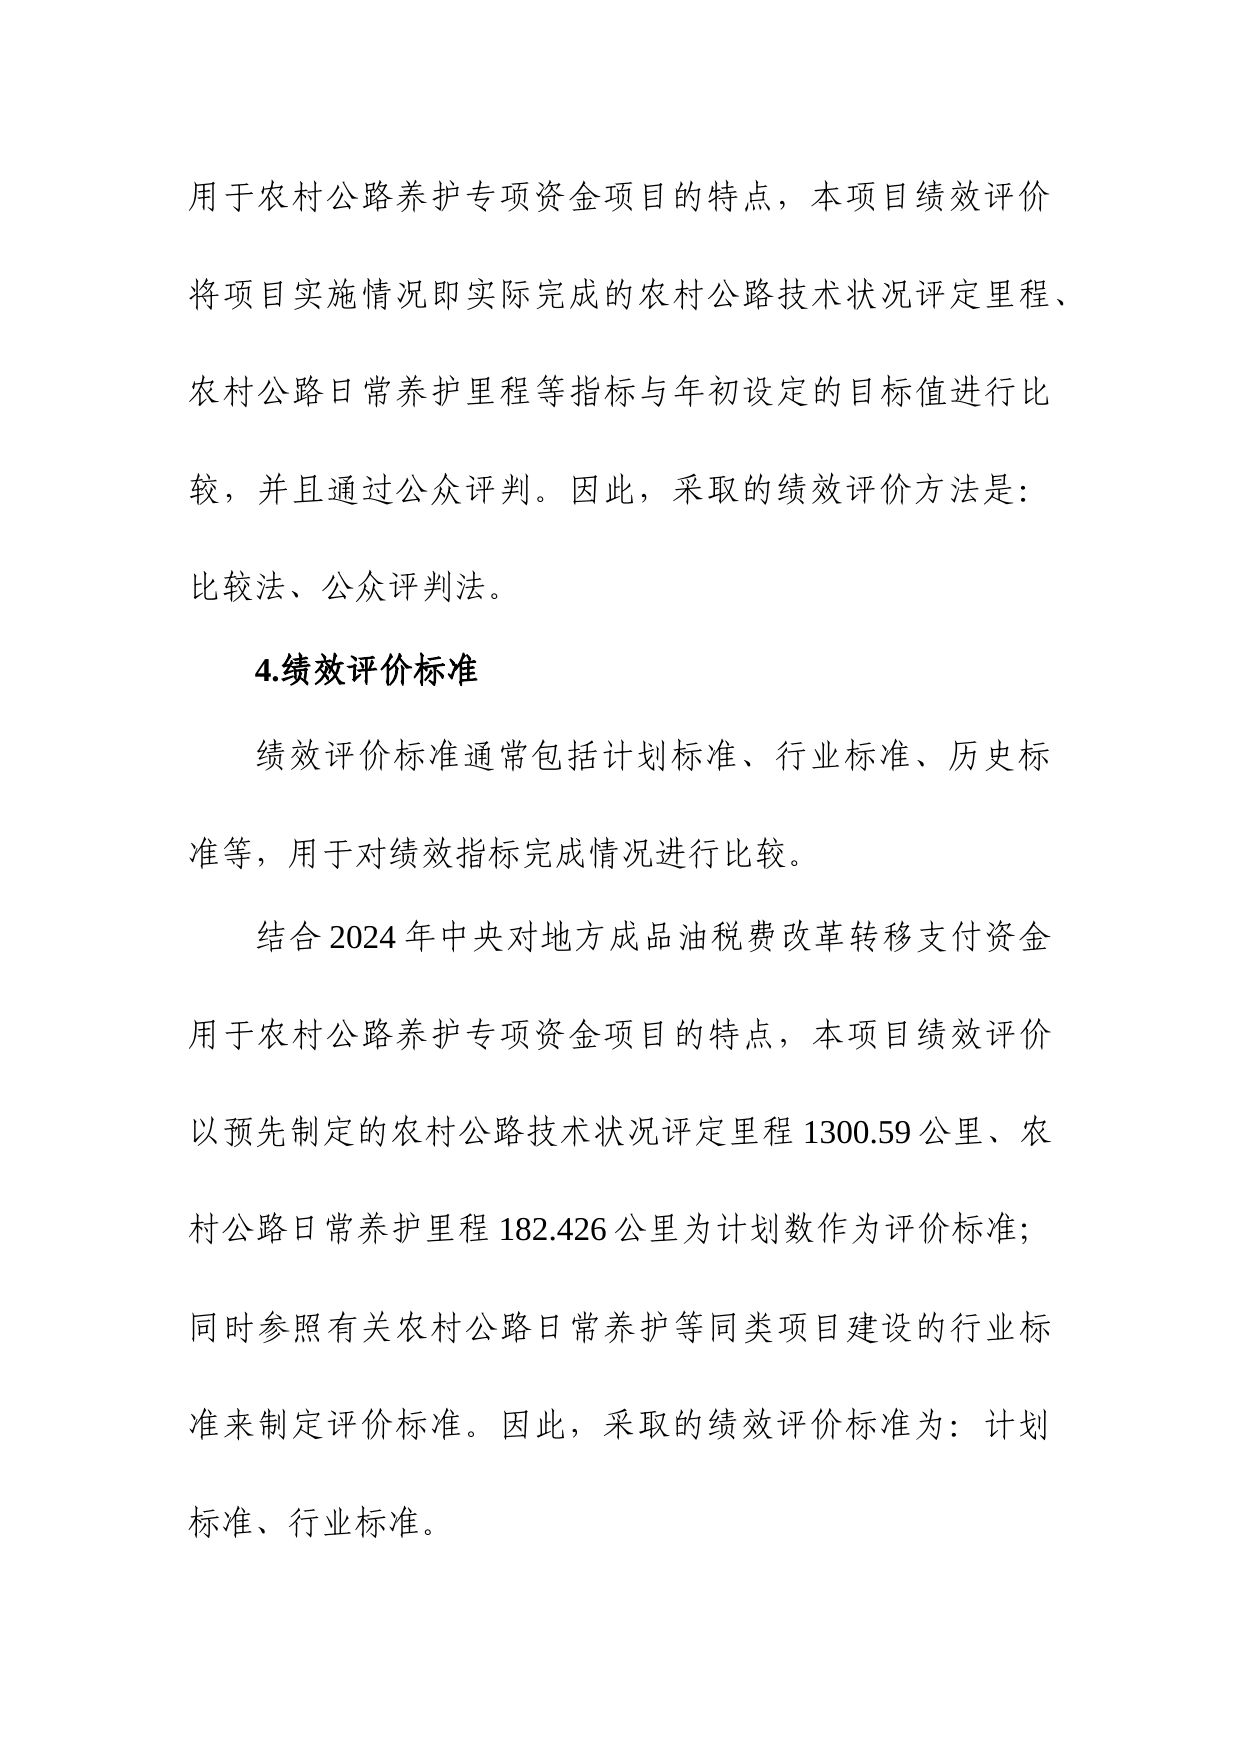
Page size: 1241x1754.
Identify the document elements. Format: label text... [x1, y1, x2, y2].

text 绩效评价标准通常包括计划标准、行业标准、历史标准等，用于对绩效指标完成情况进行比较。 [187, 721, 1053, 884]
text 结合2024年中央对地方成品油税费改革转移支付资金用于农村公路养护专项资金项目的特点，本项目绩效评价以预先制定的农村公路技术状况评定里程1300.59公里、农村公路日常养护里程182.426公里为计划数作为评价标准；同时参照有关农村公路日常养护等同类项目建设的行业标准来制定评价标准。因此，采取的绩效评价标准为：计划标准、行业标准。 [187, 903, 1053, 1553]
text 4.绩效评价标准 [187, 636, 1053, 701]
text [187, 162, 1053, 617]
